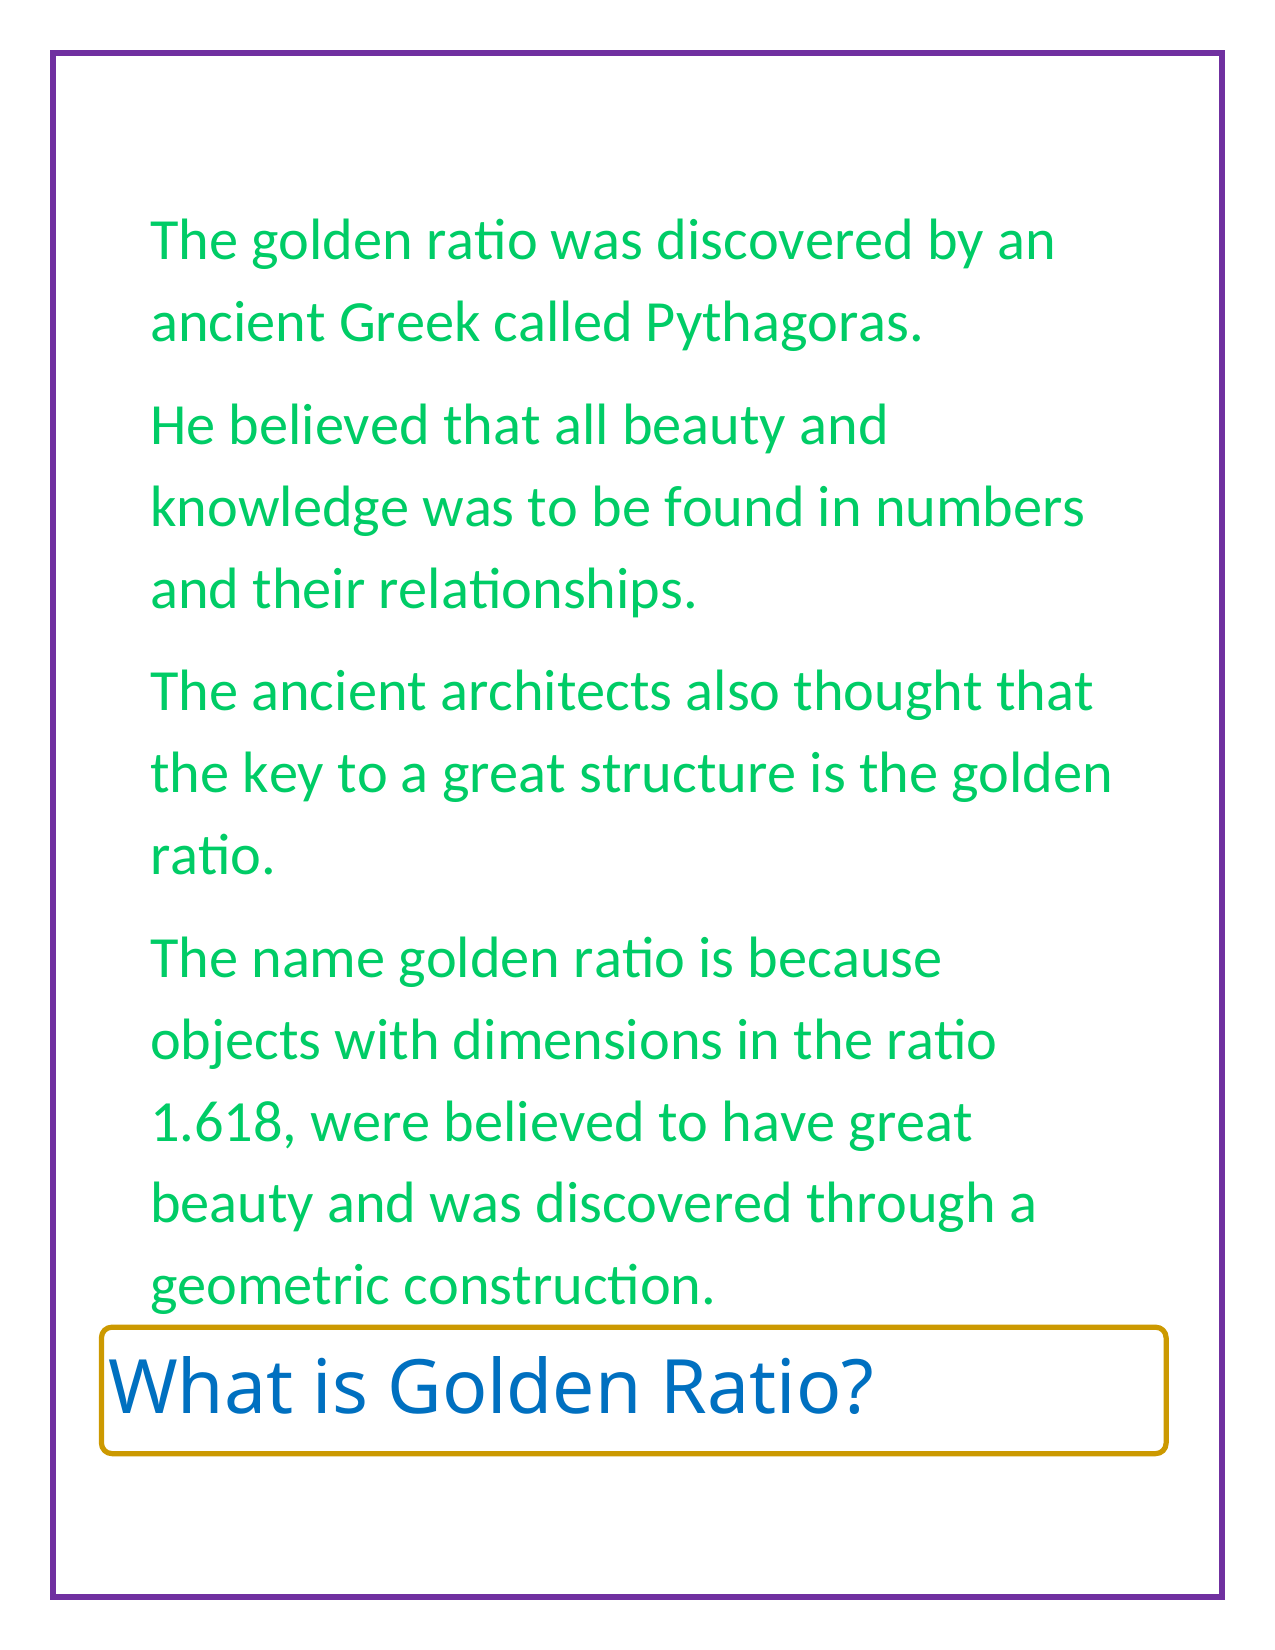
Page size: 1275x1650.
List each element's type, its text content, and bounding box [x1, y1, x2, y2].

text The name golden ratio is because objects with dimensions in the ratio 1.618, were believed to have great beauty and was discovered through a geometric construction. [150, 921, 1125, 1319]
text The ancient architects also thought that the key to a great structure is the golden ratio. [150, 654, 1125, 889]
text He believed that all beauty and knowledge was to be found in numbers and their relationships. [150, 388, 1125, 623]
text The golden ratio was discovered by an ancient Greek called Pythagoras. [150, 203, 1125, 356]
